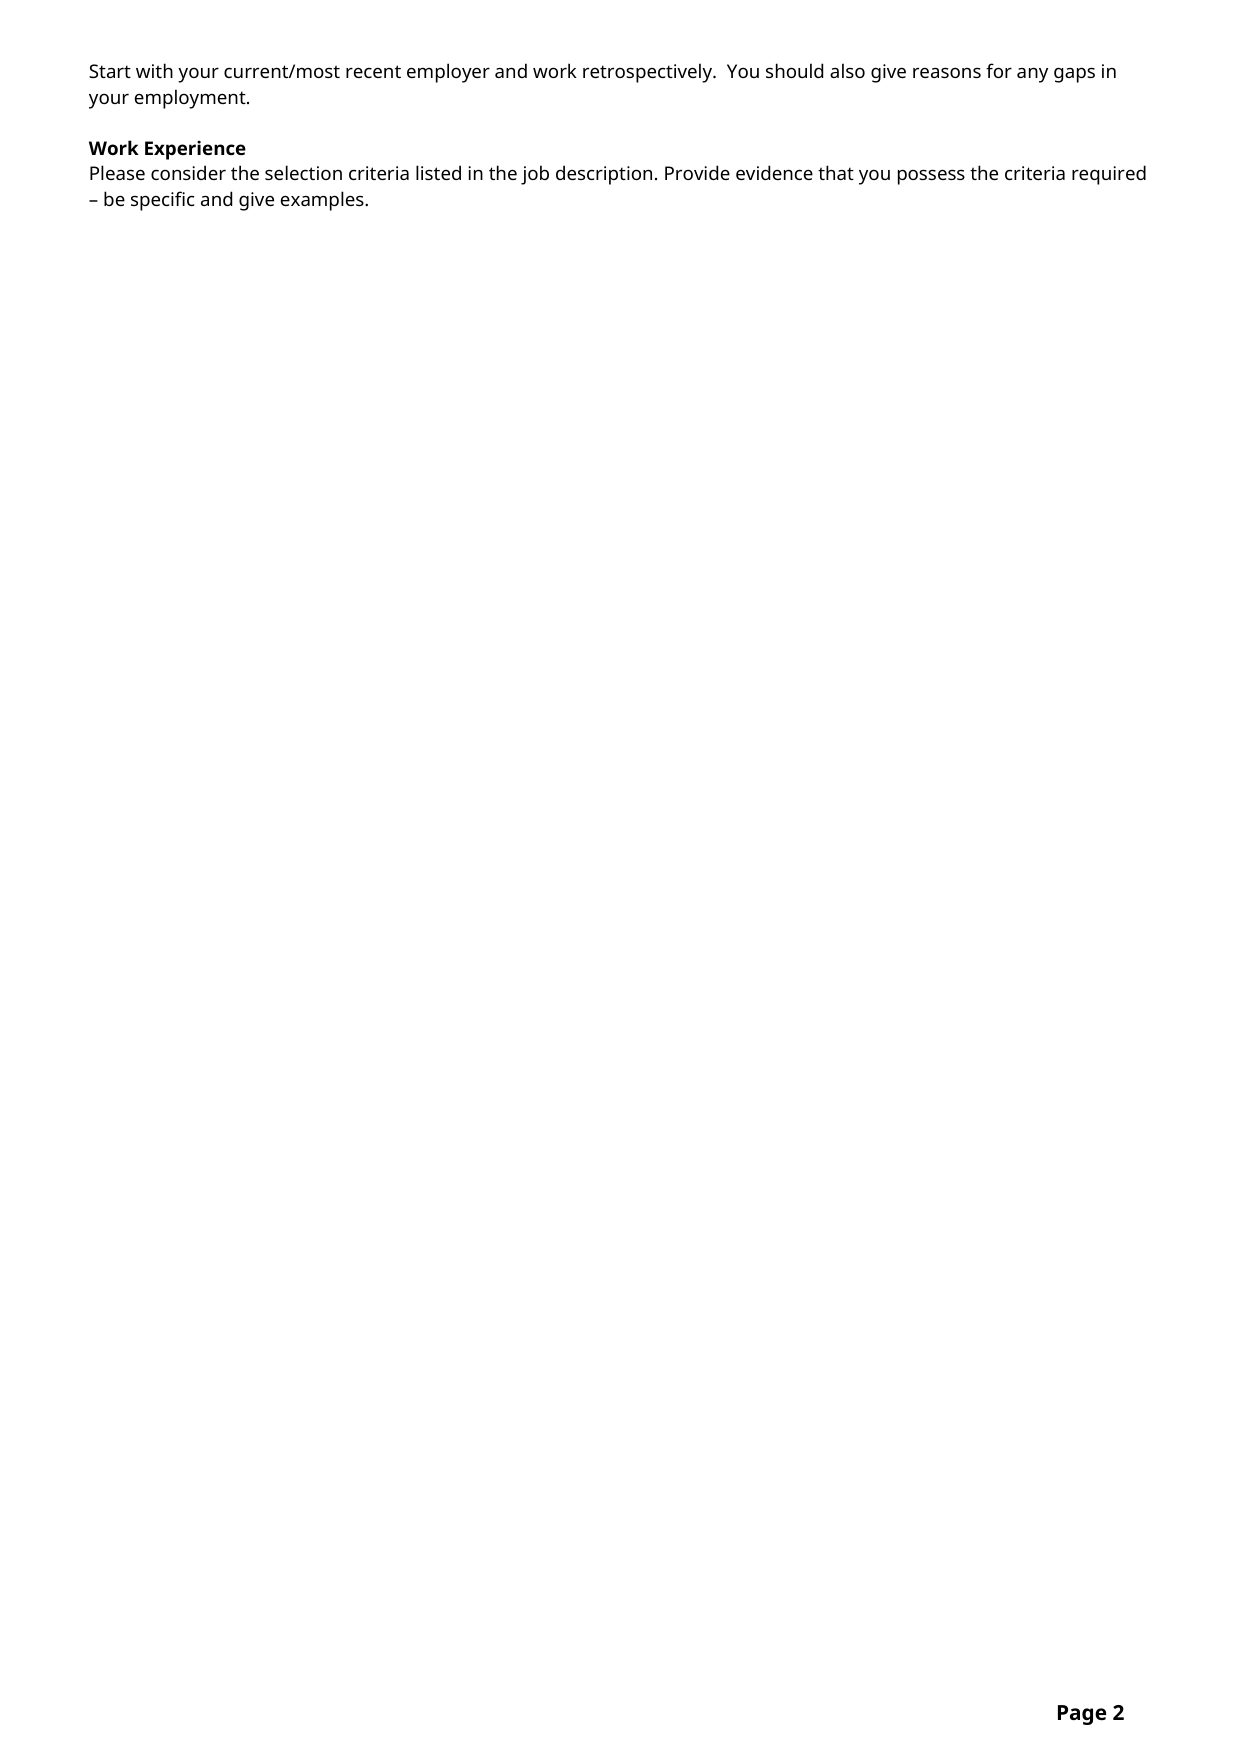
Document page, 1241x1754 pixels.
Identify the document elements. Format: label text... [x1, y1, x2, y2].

title Start with your current/most recent employer and work retrospectively. You should also give reasons for any gaps in your employment. [89, 58, 1157, 109]
title Work Experience [89, 135, 1157, 161]
title Please consider the selection criteria listed in the job description. Provide evidence that you possess the criteria required – be specific and give examples. [89, 161, 1157, 212]
